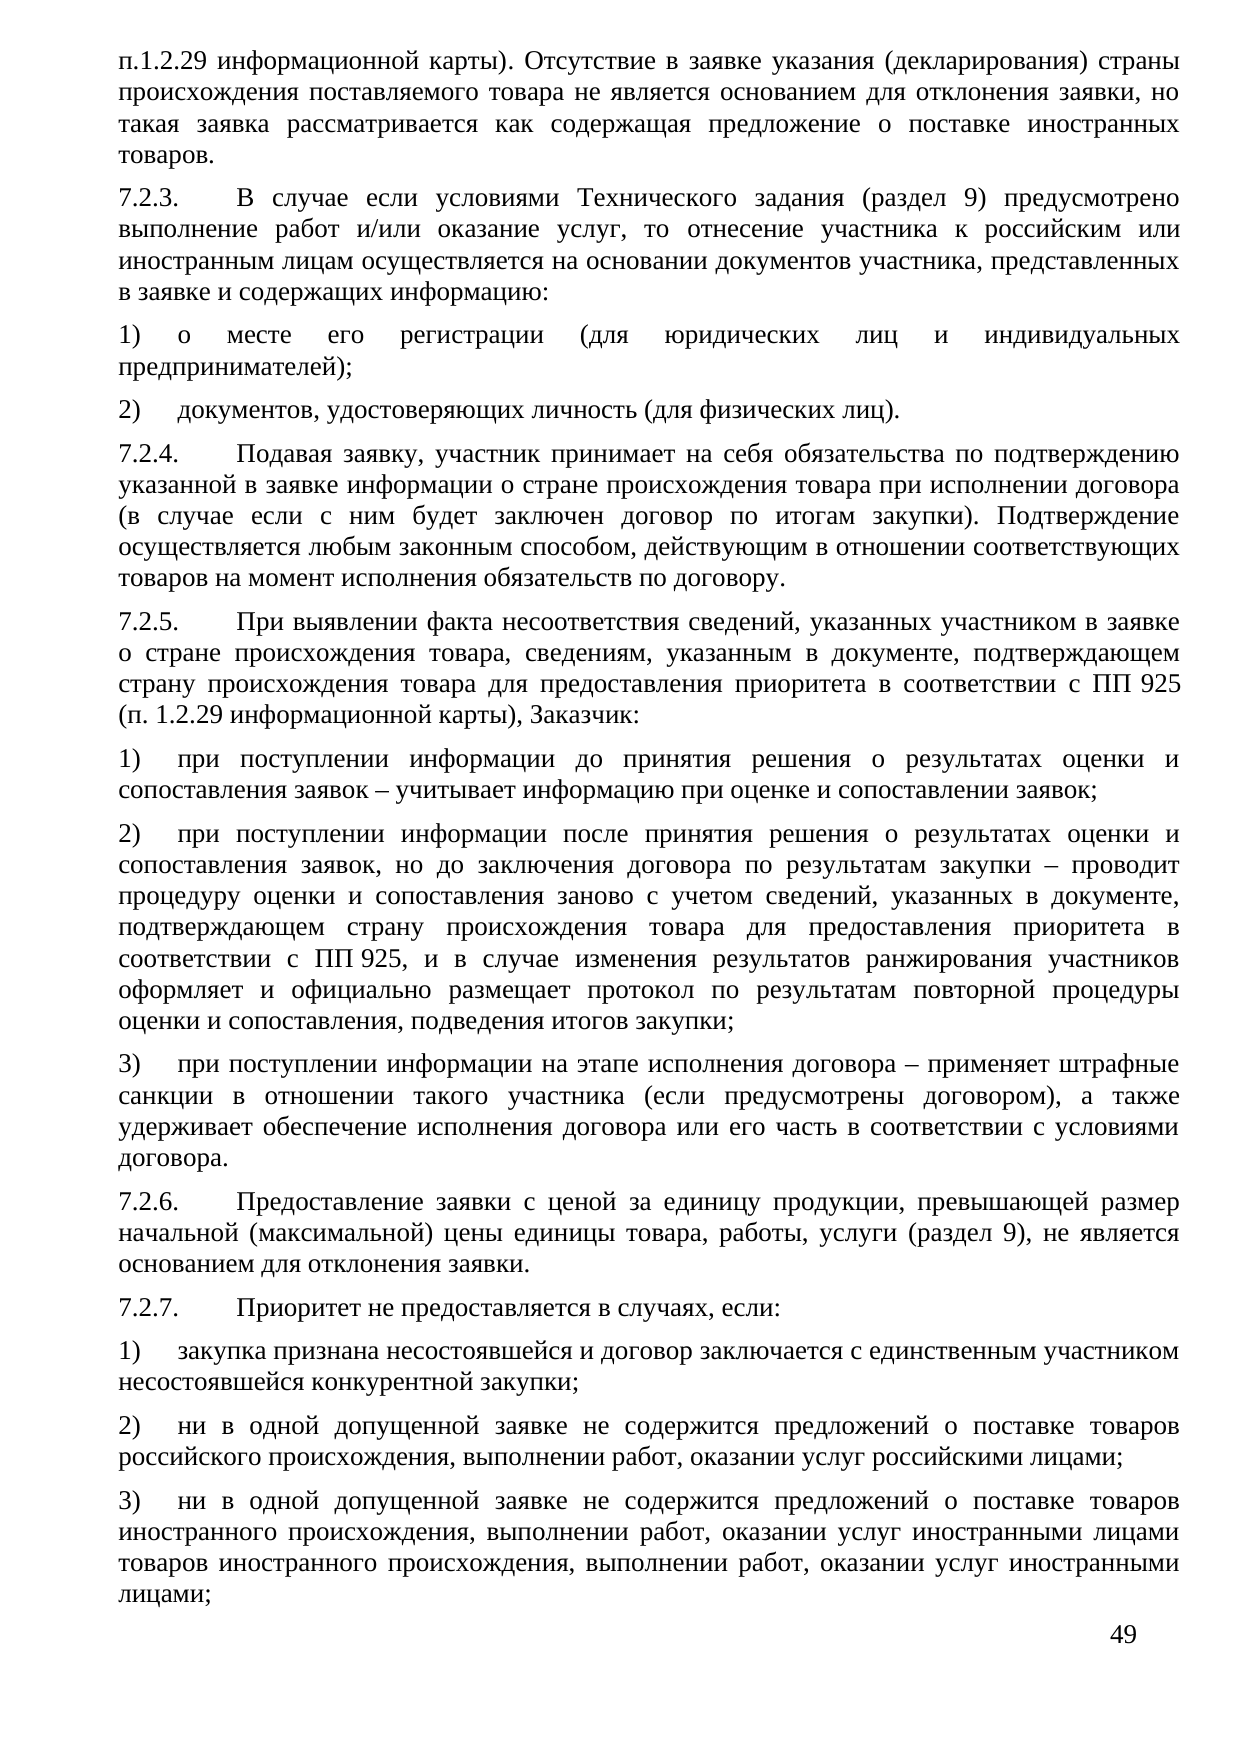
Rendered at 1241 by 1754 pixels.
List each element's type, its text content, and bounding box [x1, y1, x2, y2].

text при поступлении информации после принятия решения о результатах оценки и сопоставления заявок, но до заключения договора по результатам закупки – проводит процедуру оценки и сопоставления заново с учетом сведений, указанных в документе, подтверждающем страну происхождения товара для предоставления приоритета в соответствии с ПП 925, и в случае изменения результатов ранжирования участников оформляет и официально размещает протокол по результатам повторной процедуры оценки и сопоставления, подведения итогов закупки; [118, 817, 1181, 1035]
text Подавая заявку, участник принимает на себя обязательства по подтверждению указанной в заявке информации о стране происхождения товара при исполнении договора (в случае если с ним будет заключен договор по итогам закупки). Подтверждение осуществляется любым законным способом, действующим в отношении соответствующих товаров на момент исполнения обязательств по договору. [118, 437, 1181, 593]
text При выявлении факта несоответствия сведений, указанных участником в заявке о стране происхождения товара, сведениям, указанным в документе, подтверждающем страну происхождения товара для предоставления приоритета в соответствии с ПП 925 (п. 1.2.29 информационной карты), Заказчик: [118, 605, 1181, 730]
text ни в одной допущенной заявке не содержится предложений о поставке товаров российского происхождения, выполнении работ, оказании услуг российскими лицами; [118, 1409, 1181, 1471]
text ни в одной допущенной заявке не содержится предложений о поставке товаров иностранного происхождения, выполнении работ, оказании услуг иностранными лицами товаров иностранного происхождения, выполнении работ, оказании услуг иностранными лицами; [118, 1484, 1181, 1608]
text Предоставление заявки с ценой за единицу продукции, превышающей размер начальной (максимальной) цены единицы товара, работы, услуги (раздел 9), не является основанием для отклонения заявки. [118, 1185, 1181, 1278]
text при поступлении информации до принятия решения о результатах оценки и сопоставления заявок – учитывает информацию при оценке и сопоставлении заявок; [118, 742, 1181, 804]
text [118, 44, 1181, 169]
text В случае если условиями Технического задания (раздел 9) предусмотрено выполнение работ и/или оказание услуг, то отнесение участника к российским или иностранным лицам осуществляется на основании документов участника, представленных в заявке и содержащих информацию: [118, 181, 1181, 306]
text закупка признана несостоявшейся и договор заключается с единственным участником несостоявшейся конкурентной закупки; [118, 1334, 1181, 1397]
text документов, удостоверяющих личность (для физических лиц). [118, 393, 1181, 424]
text о месте его регистрации (для юридических лиц и индивидуальных предпринимателей); [118, 318, 1181, 381]
text при поступлении информации на этапе исполнения договора – применяет штрафные санкции в отношении такого участника (если предусмотрены договором), а также удерживает обеспечение исполнения договора или его часть в соответствии с условиями договора. [118, 1048, 1181, 1172]
text Приоритет не предоставляется в случаях, если: [118, 1291, 1181, 1322]
